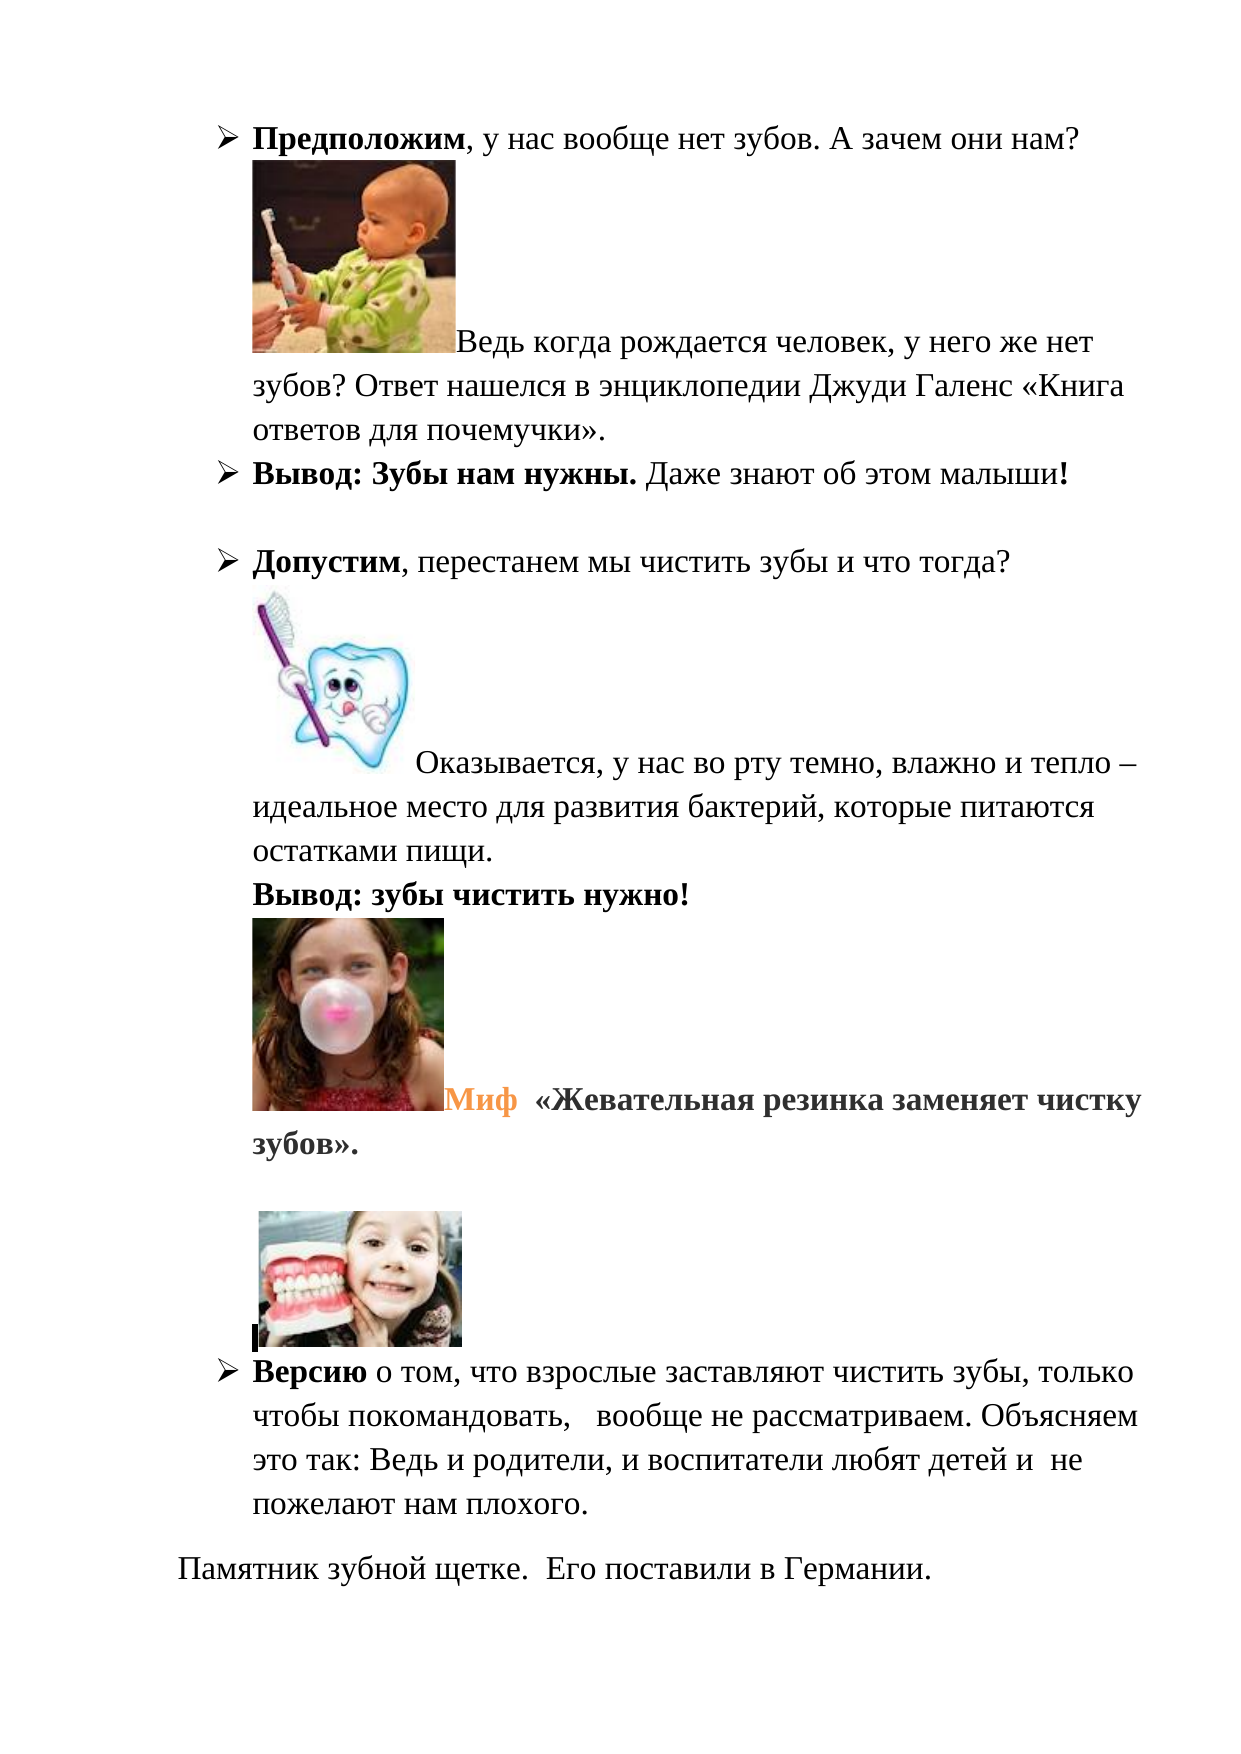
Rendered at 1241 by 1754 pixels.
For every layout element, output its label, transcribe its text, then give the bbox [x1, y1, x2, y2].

picture [252, 918, 444, 1111]
picture [258, 1211, 462, 1347]
list Вывод: зубы чистить нужно! [252, 874, 1152, 913]
picture [252, 585, 416, 774]
list Допустим, перестанем мы чистить зубы и что тогда? [215, 542, 1152, 580]
list Версию о том, что взрослые заставляют чистить зубы, только чтобы покомандовать, вообще не рассматриваем. Объясняем это так: Ведь и родители, и воспитатели любят детей и не пожелают нам плохого. [215, 1351, 1152, 1522]
text Памятник зубной щетке. Его поставили в Германии. [177, 1548, 1152, 1587]
picture [252, 160, 456, 353]
list Оказывается, у нас во рту темно, влажно и тепло – идеальное место для развития бактерий, которые питаются остатками пищи. [252, 586, 1152, 869]
list Предположим, у нас вообще нет зубов. А зачем они нам? Ведь когда рождается человек, у него же нет зубов? Ответ нашелся в энциклопедии Джуди Галенс «Книга ответов для почемучки». [215, 118, 1152, 448]
list Миф «Жевательная резинка заменяет чистку зубов». [252, 918, 1152, 1162]
list Вывод: Зубы нам нужны. Даже знают об этом малыши! [215, 453, 1152, 492]
